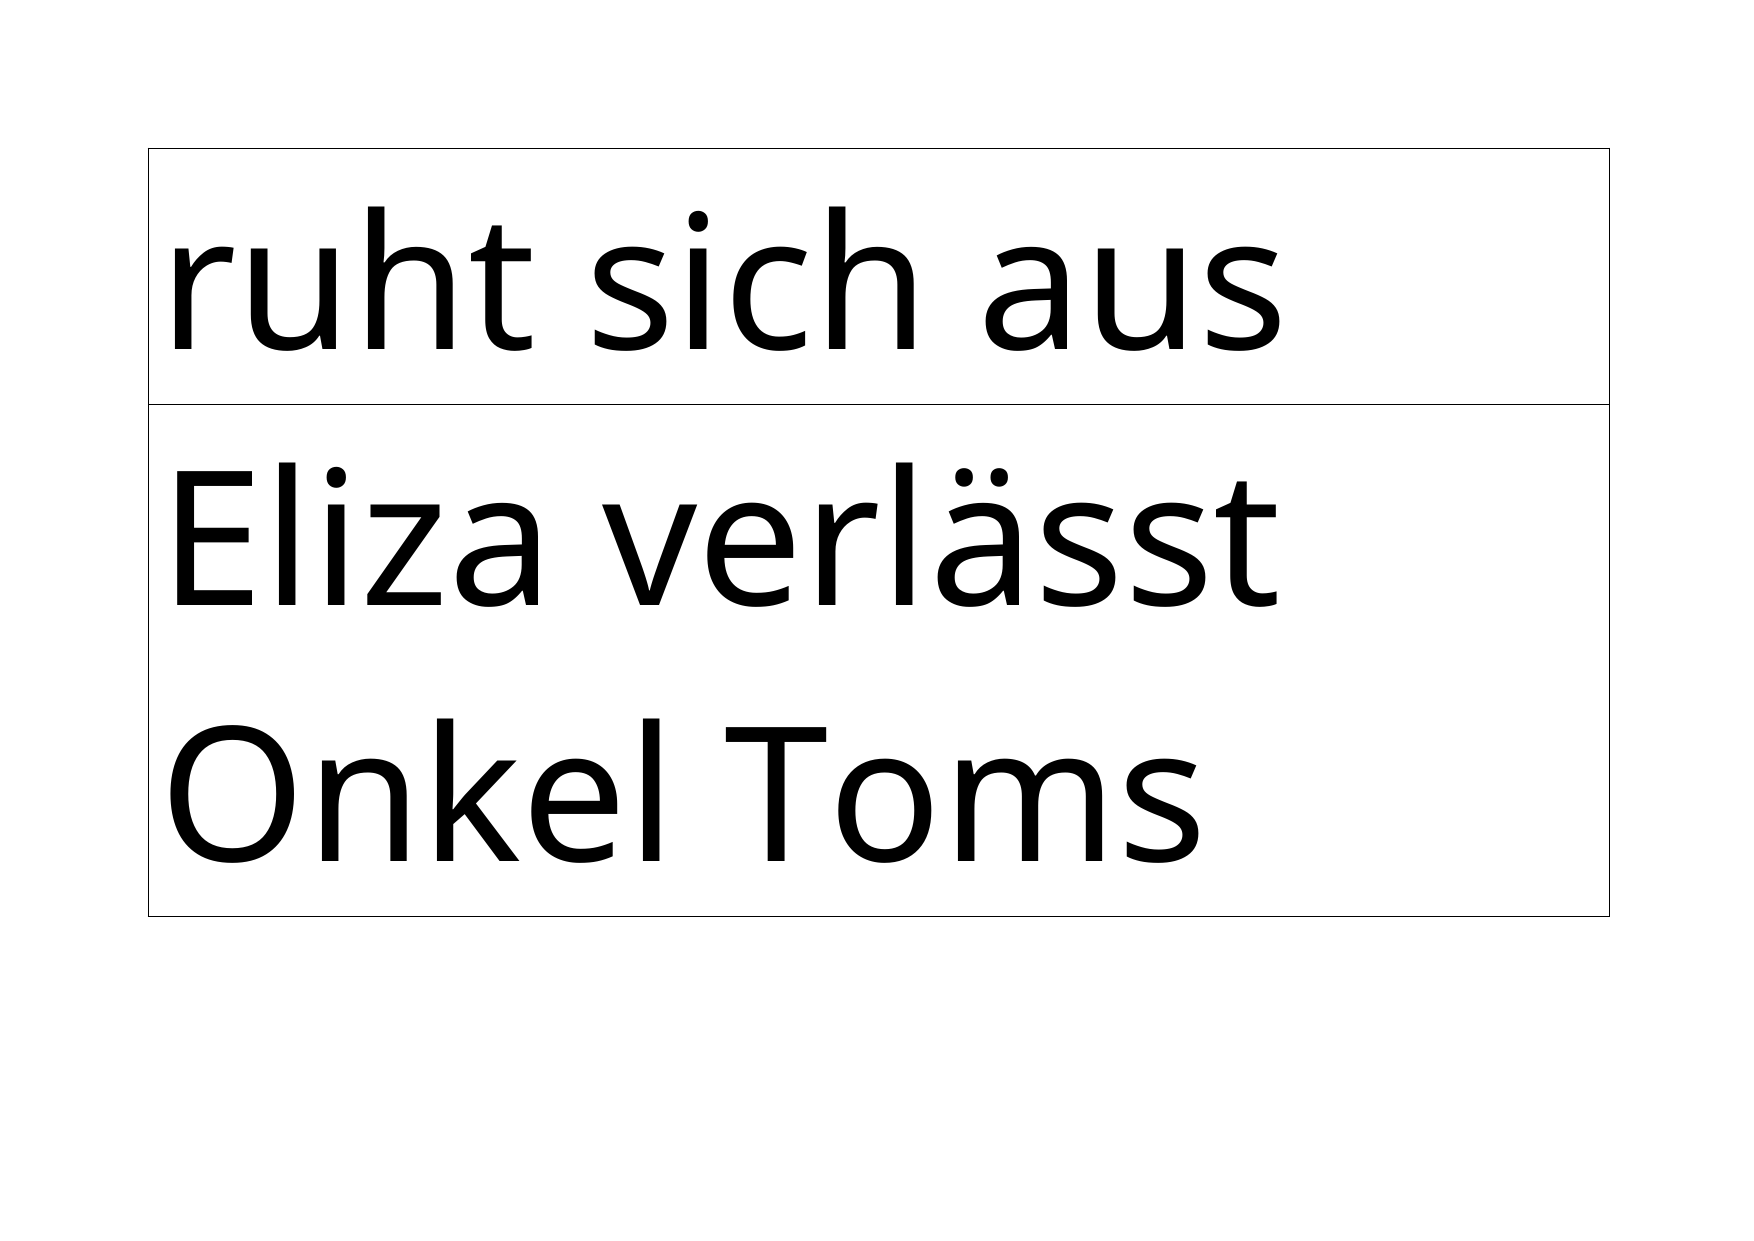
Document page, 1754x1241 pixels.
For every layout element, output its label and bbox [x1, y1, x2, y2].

table_cell [149, 405, 1609, 916]
table_header [149, 149, 1609, 404]
